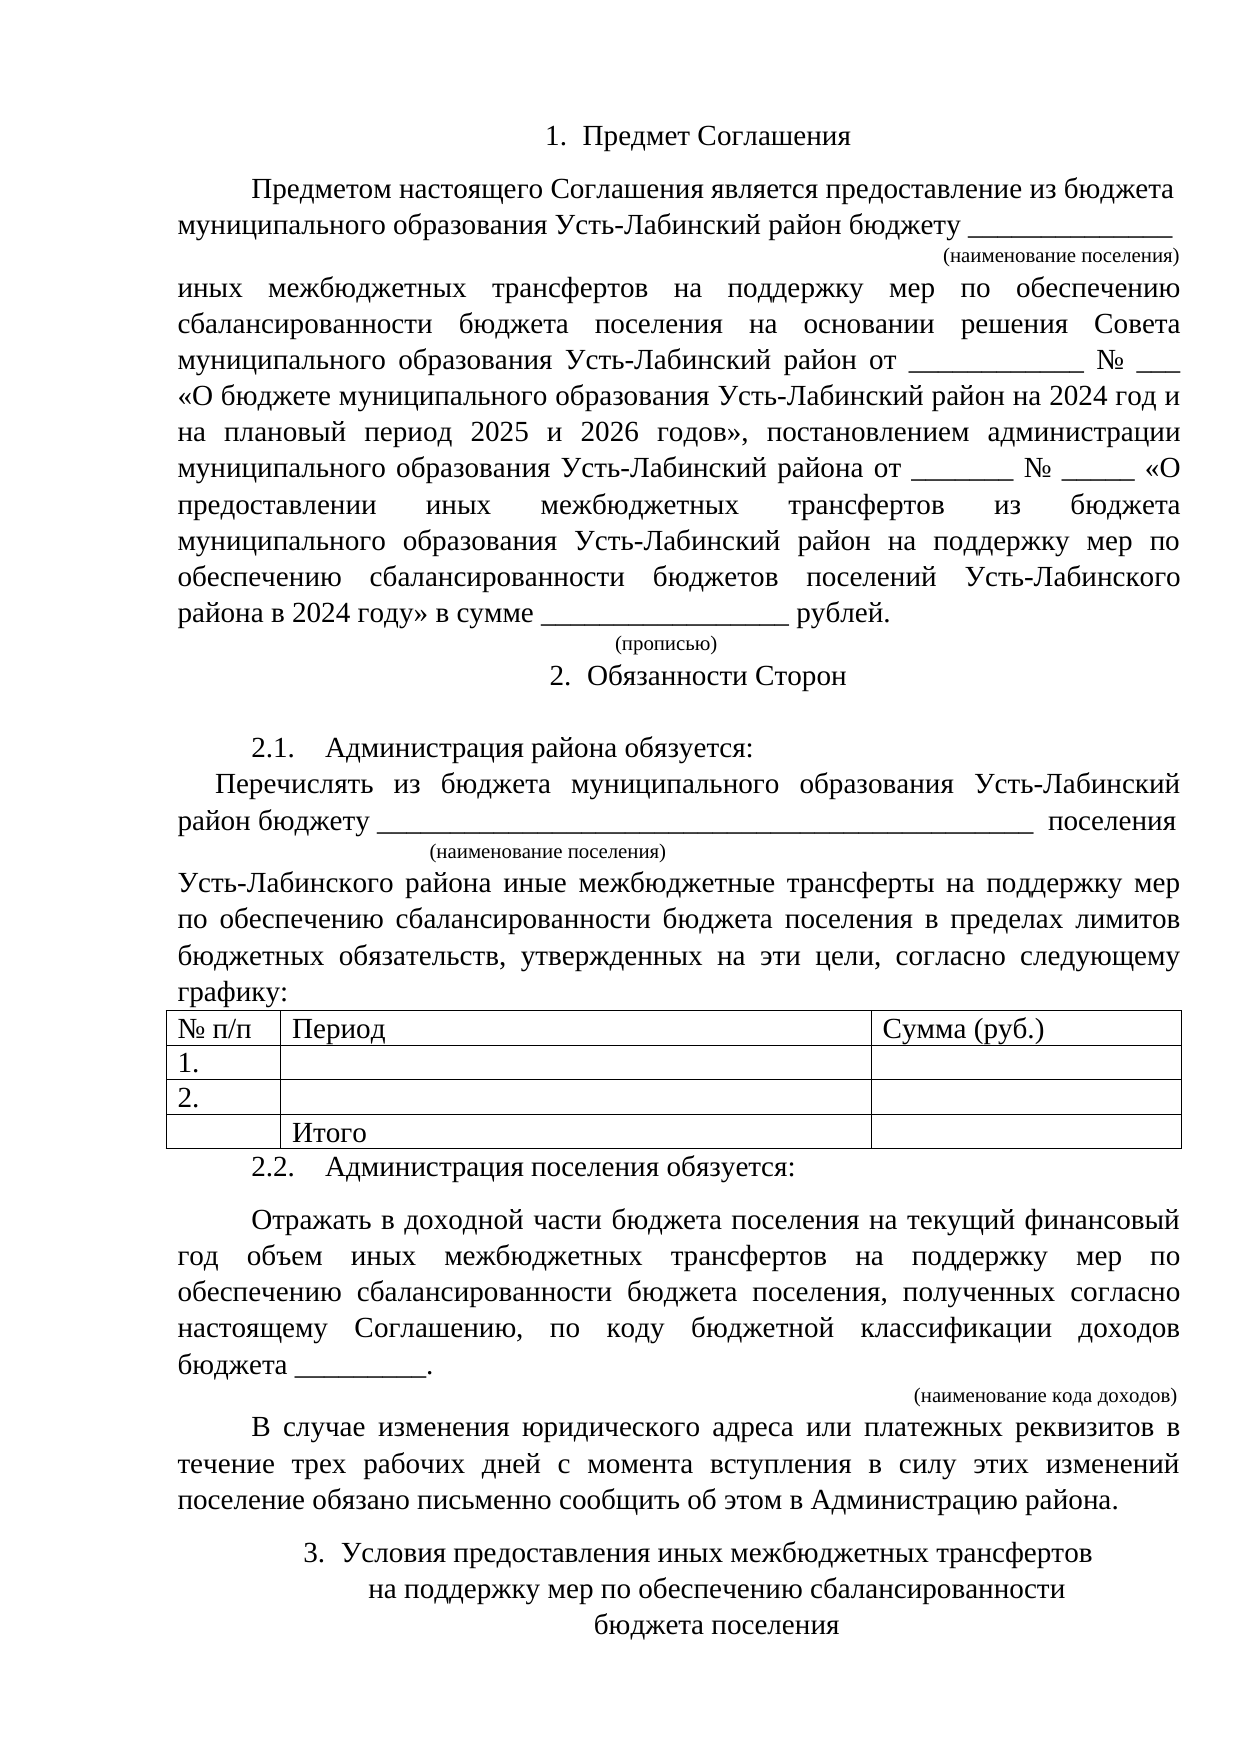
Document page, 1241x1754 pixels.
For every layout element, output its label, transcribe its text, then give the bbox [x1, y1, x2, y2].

table_cell [872, 1115, 1181, 1148]
text (наименование поселения) [177, 839, 1181, 863]
list Обязанности Сторон [215, 658, 1181, 692]
table_cell 1. [167, 1046, 280, 1079]
list Условия предоставления иных межбюджетных трансфертов [215, 1535, 1181, 1568]
text (наименование поселения) [177, 243, 1181, 267]
list Администрация района обязуется: [251, 730, 1181, 764]
table_cell [872, 1080, 1181, 1114]
table_cell [281, 1080, 871, 1114]
table_header Период [281, 1011, 871, 1044]
text В случае изменения юридического адреса или платежных реквизитов в течение трех рабочих дней с момента вступления в силу этих изменений поселение обязано письменно сообщить об этом в Администрацию района. [177, 1409, 1181, 1515]
table_cell [167, 1115, 280, 1148]
text иных межбюджетных трансфертов на поддержку мер по обеспечению сбалансированности бюджета поселения на основании решения Совета муниципального образования Усть-Лабинский район от ____________ № ___ «О бюджете муниципального образования Усть-Лабинский район на 2024 год и на плановый период 2025 и 2026 годов», постановлением администрации муниципального образования Усть-Лабинский района от _______ № _____ «О предоставлении иных межбюджетных трансфертов из бюджета муниципального образования Усть-Лабинский район на поддержку мер по обеспечению сбалансированности бюджетов поселений Усть-Лабинского района в 2024 году» в сумме _________________ рублей. [177, 270, 1181, 629]
text Усть-Лабинского района иные межбюджетные трансферты на поддержку мер по обеспечению сбалансированности бюджета поселения в пределах лимитов бюджетных обязательств, утвержденных на эти цели, согласно следующему графику: [177, 865, 1181, 1007]
text Перечислять из бюджета муниципального образования Усть-Лабинский район бюджету _____________________________________________ поселения [177, 766, 1181, 836]
table_header № п/п [167, 1011, 280, 1044]
table_cell Итого [281, 1115, 871, 1148]
list Предмет Соглашения [215, 118, 1181, 152]
text Отражать в доходной части бюджета поселения на текущий финансовый год объем иных межбюджетных трансфертов на поддержку мер по обеспечению сбалансированности бюджета поселения, полученных согласно настоящему Соглашению, по коду бюджетной классификации доходов бюджета _________. [177, 1202, 1181, 1380]
list на поддержку мер по обеспечению сбалансированности [252, 1571, 1181, 1604]
text (прописью) [177, 631, 1181, 655]
list Администрация поселения обязуется: [251, 1149, 1181, 1183]
text Предметом настоящего Соглашения является предоставление из бюджета муниципального образования Усть-Лабинский район бюджету ______________ [177, 171, 1181, 241]
table_cell 2. [167, 1080, 280, 1114]
text (наименование кода доходов) [177, 1383, 1181, 1407]
table_cell [281, 1046, 871, 1079]
table_header Сумма (руб.) [872, 1011, 1181, 1044]
list бюджета поселения [252, 1607, 1181, 1641]
table_cell [872, 1046, 1181, 1079]
